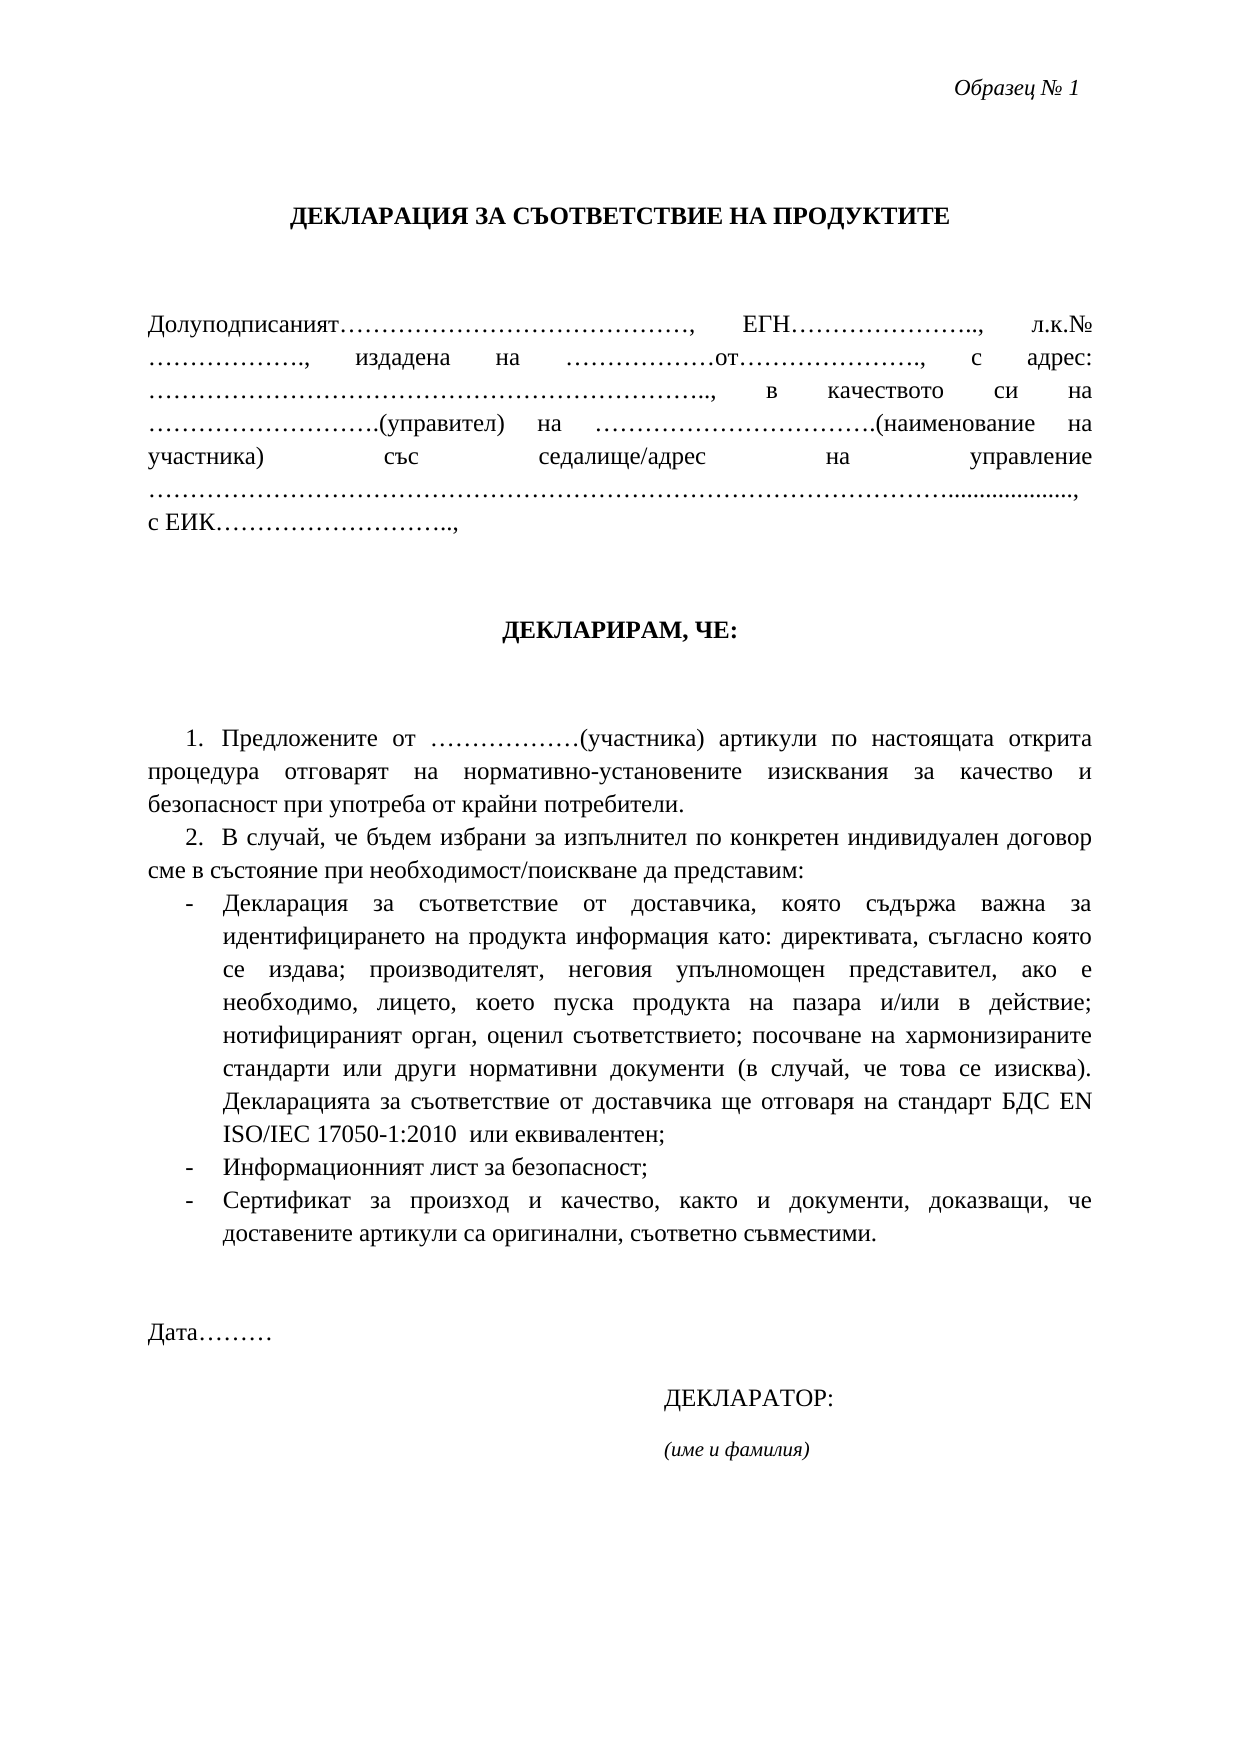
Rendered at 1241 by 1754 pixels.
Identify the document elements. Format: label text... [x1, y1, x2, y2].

text ДЕКЛАРИРАМ, ЧЕ: [148, 615, 1093, 644]
list Дата……… [148, 1317, 1093, 1346]
list ДЕКЛАРАТОР: [148, 1383, 1093, 1412]
list Декларация за съответствие от доставчика, която съдържа важна за идентифицирането на продукта информация като: директивата, съгласно която се издава; производителят, неговия упълномощен представител, ако е необходимо, лицето, което пуска продукта на пазара и/или в действие; нотифицираният орган, оценил съответствието; посочване на хармонизираните стандарти или други нормативни документи (в случай, че това се изисква). Декларацията за съответствие от доставчика ще отговаря на стандарт БДС EN ISO/IEC 17050-1:2010 или еквивалентен; [185, 888, 1093, 1148]
text (име и фамилия) [148, 1437, 1093, 1461]
list В случай, че бъдем избрани за изпълнител по конкретен индивидуален договор сме в състояние при необходимост/поискване да представим: [148, 822, 1093, 883]
list Сертификат за произход и качество, както и документи, доказващи, че доставените артикули са оригинални, съответно съвместими. [185, 1185, 1093, 1247]
text ДЕКЛАРАЦИЯ ЗА СЪОТВЕТСТВИЕ НА ПРОДУКТИТЕ [148, 201, 1093, 230]
list Информационният лист за безопасност; [185, 1152, 1093, 1181]
text Долуподписаният……………………………………, ЕГН………………….., л.к.№ ………………., издадена на ………………от…………………., с адрес:………………………………………………………….., в качеството си на ……………………….(управител) на …………………………….(наименование на участника) със седалище/адрес на управление ……………………………………………………………………………………...................., с ЕИК……………………….., [148, 309, 1093, 536]
list Предложените от ………………(участника) артикули по настоящата открита процедура отговарят на нормативно-установените изисквания за качество и безопасност при употреба от крайни потребители. [148, 723, 1093, 817]
